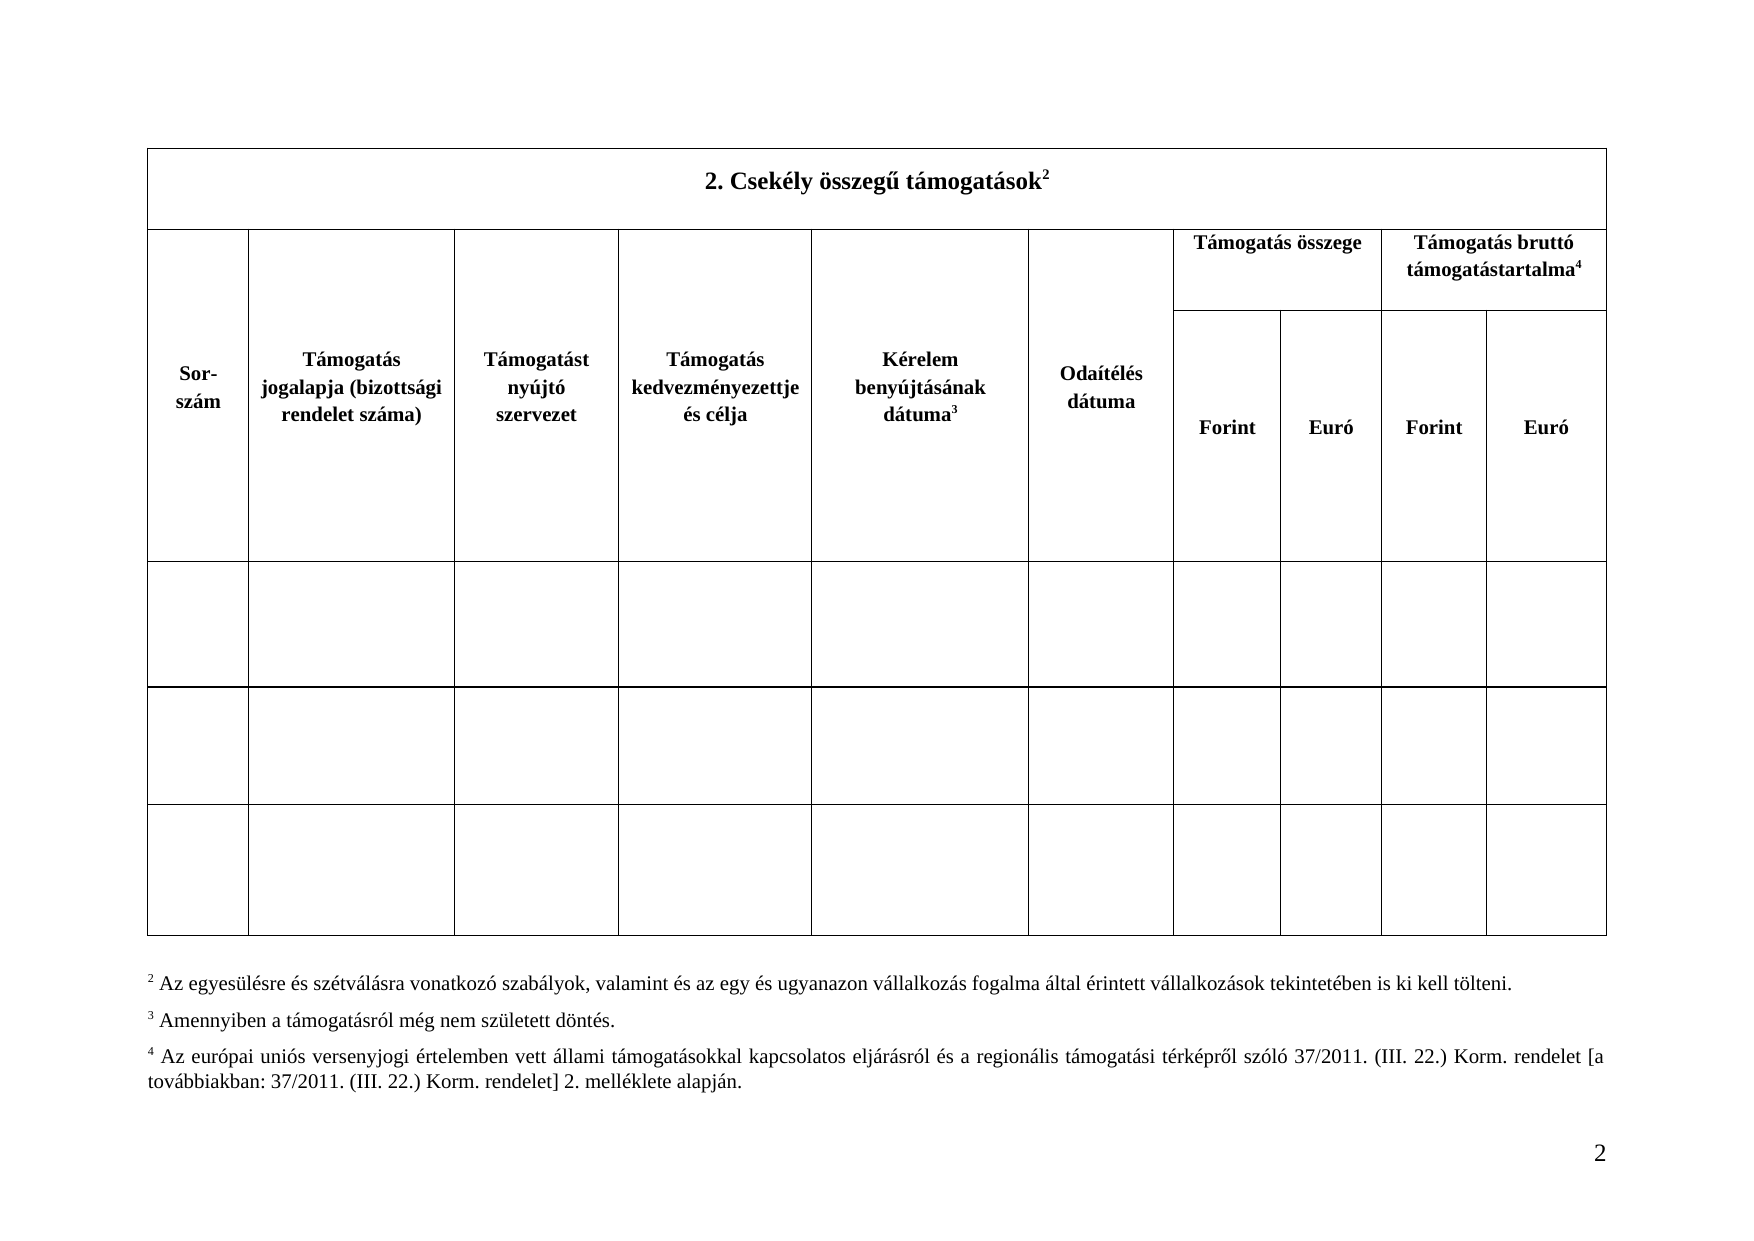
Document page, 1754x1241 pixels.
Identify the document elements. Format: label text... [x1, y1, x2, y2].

table_cell [455, 688, 618, 804]
table_cell [1029, 805, 1173, 934]
table_cell [455, 562, 618, 686]
table_cell [249, 688, 454, 804]
table_cell [619, 562, 811, 686]
table_cell [249, 562, 454, 686]
table_cell [812, 562, 1028, 686]
table_cell Támogatás bruttó támogatástartalma [1382, 230, 1606, 309]
table_cell [455, 805, 618, 934]
table_cell [1281, 805, 1381, 934]
table_cell [148, 562, 248, 686]
table_cell [1382, 688, 1486, 804]
table_cell [812, 805, 1028, 934]
table_header 2. Csekély összegű támogatások [148, 149, 1606, 228]
table_cell [1029, 688, 1173, 804]
table_cell Euró [1487, 311, 1606, 561]
table_cell [1174, 688, 1280, 804]
table_cell Sor-szám [148, 230, 248, 561]
table_cell [1487, 688, 1606, 804]
table_cell [1174, 805, 1280, 934]
table_cell [1382, 805, 1486, 934]
table_cell [1382, 562, 1486, 686]
table_cell [619, 688, 811, 804]
table_cell Támogatást nyújtó szervezet [455, 230, 618, 561]
table_cell [812, 688, 1028, 804]
table_cell Euró [1281, 311, 1381, 561]
table_cell Odaítélés dátuma [1029, 230, 1173, 561]
table_cell [148, 805, 248, 934]
table_cell [249, 805, 454, 934]
table_cell Forint [1174, 311, 1280, 561]
table_cell [1487, 805, 1606, 934]
table_cell [619, 805, 811, 934]
table_cell Forint [1382, 311, 1486, 561]
table_cell [1281, 562, 1381, 686]
table_cell Támogatás kedvezményezettje és célja [619, 230, 811, 561]
table_cell [1174, 562, 1280, 686]
table_cell [1487, 562, 1606, 686]
table_cell Kérelem benyújtásának dátuma [812, 230, 1028, 561]
table_cell [1281, 688, 1381, 804]
table_cell Támogatás összege [1174, 230, 1381, 309]
table_cell [1029, 562, 1173, 686]
table_cell Támogatás jogalapja (bizottsági rendelet száma) [249, 230, 454, 561]
table_cell [148, 688, 248, 804]
